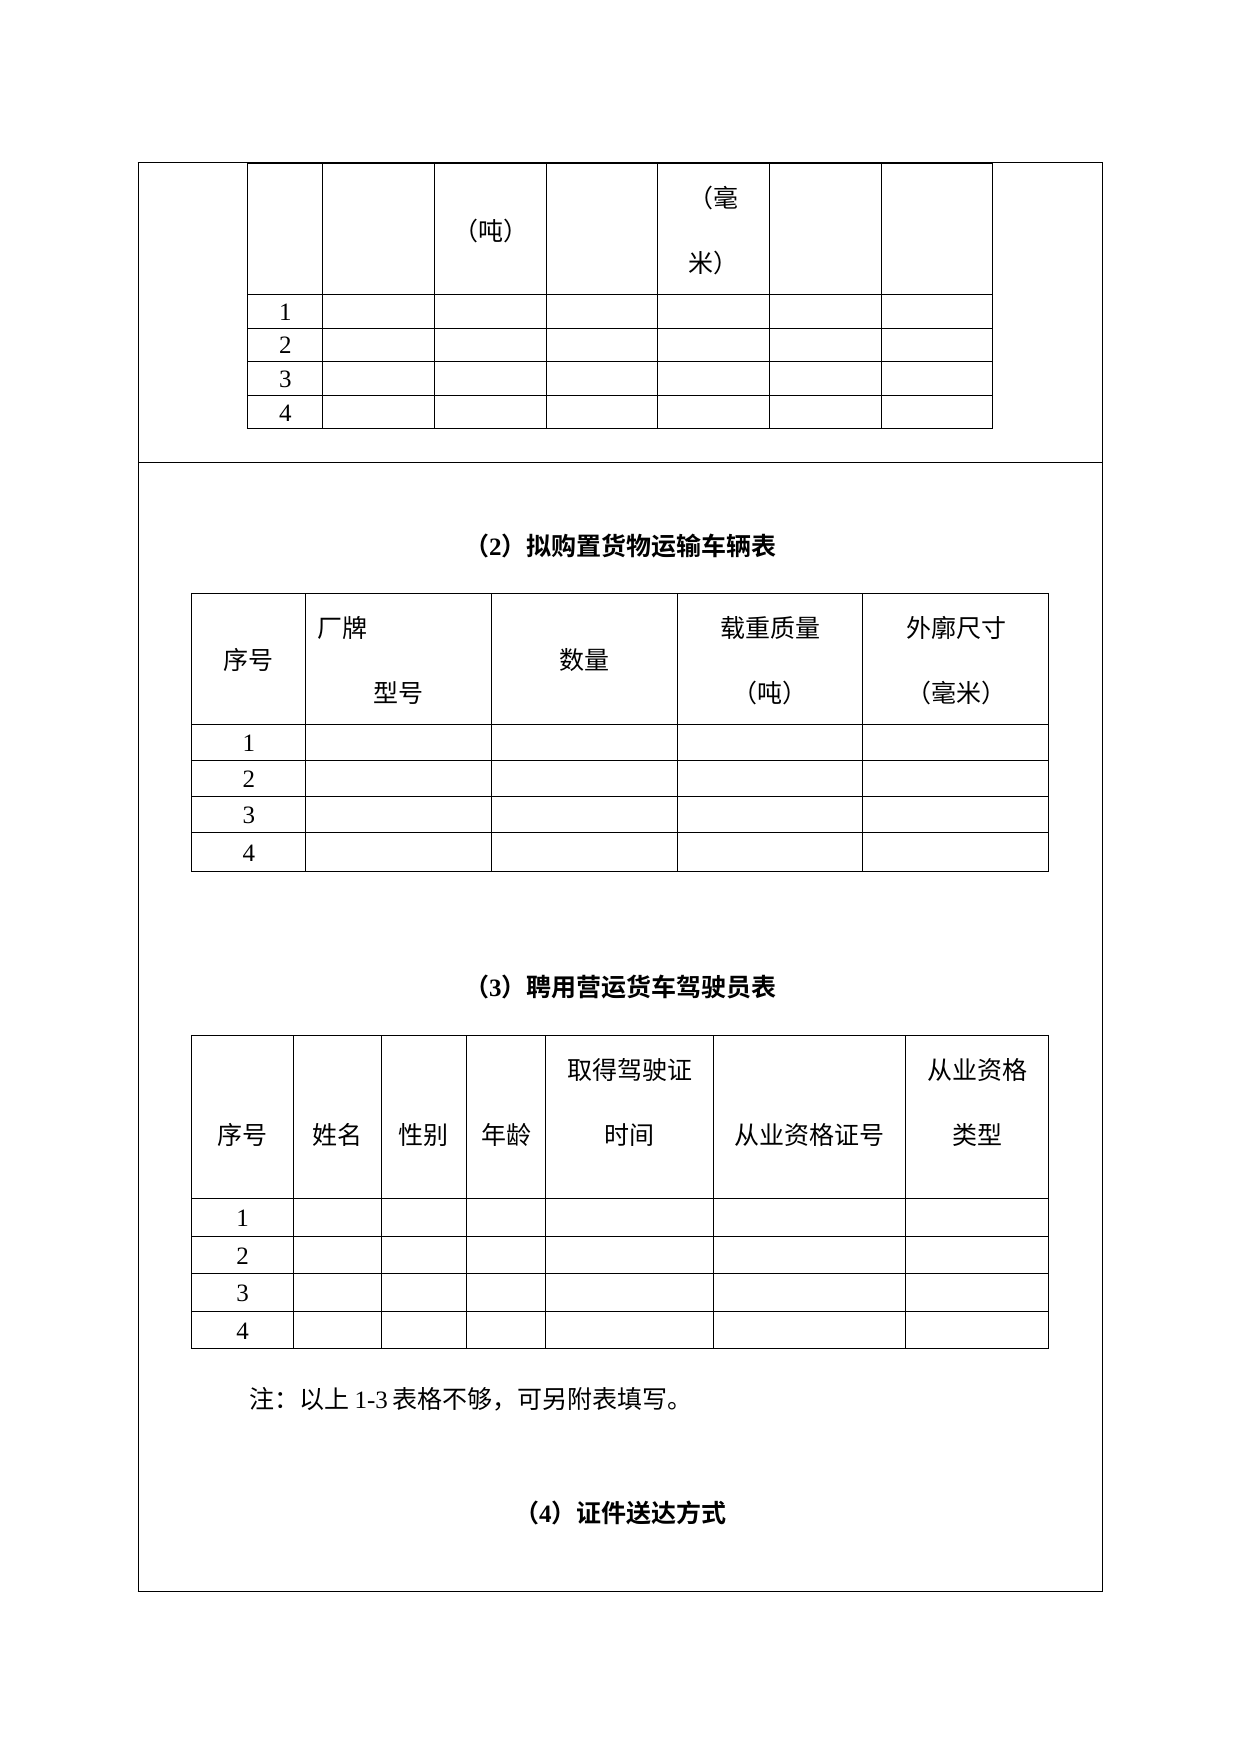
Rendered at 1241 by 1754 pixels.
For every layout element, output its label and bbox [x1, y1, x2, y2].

table_cell [139, 463, 1102, 1591]
table_cell [139, 163, 1102, 462]
